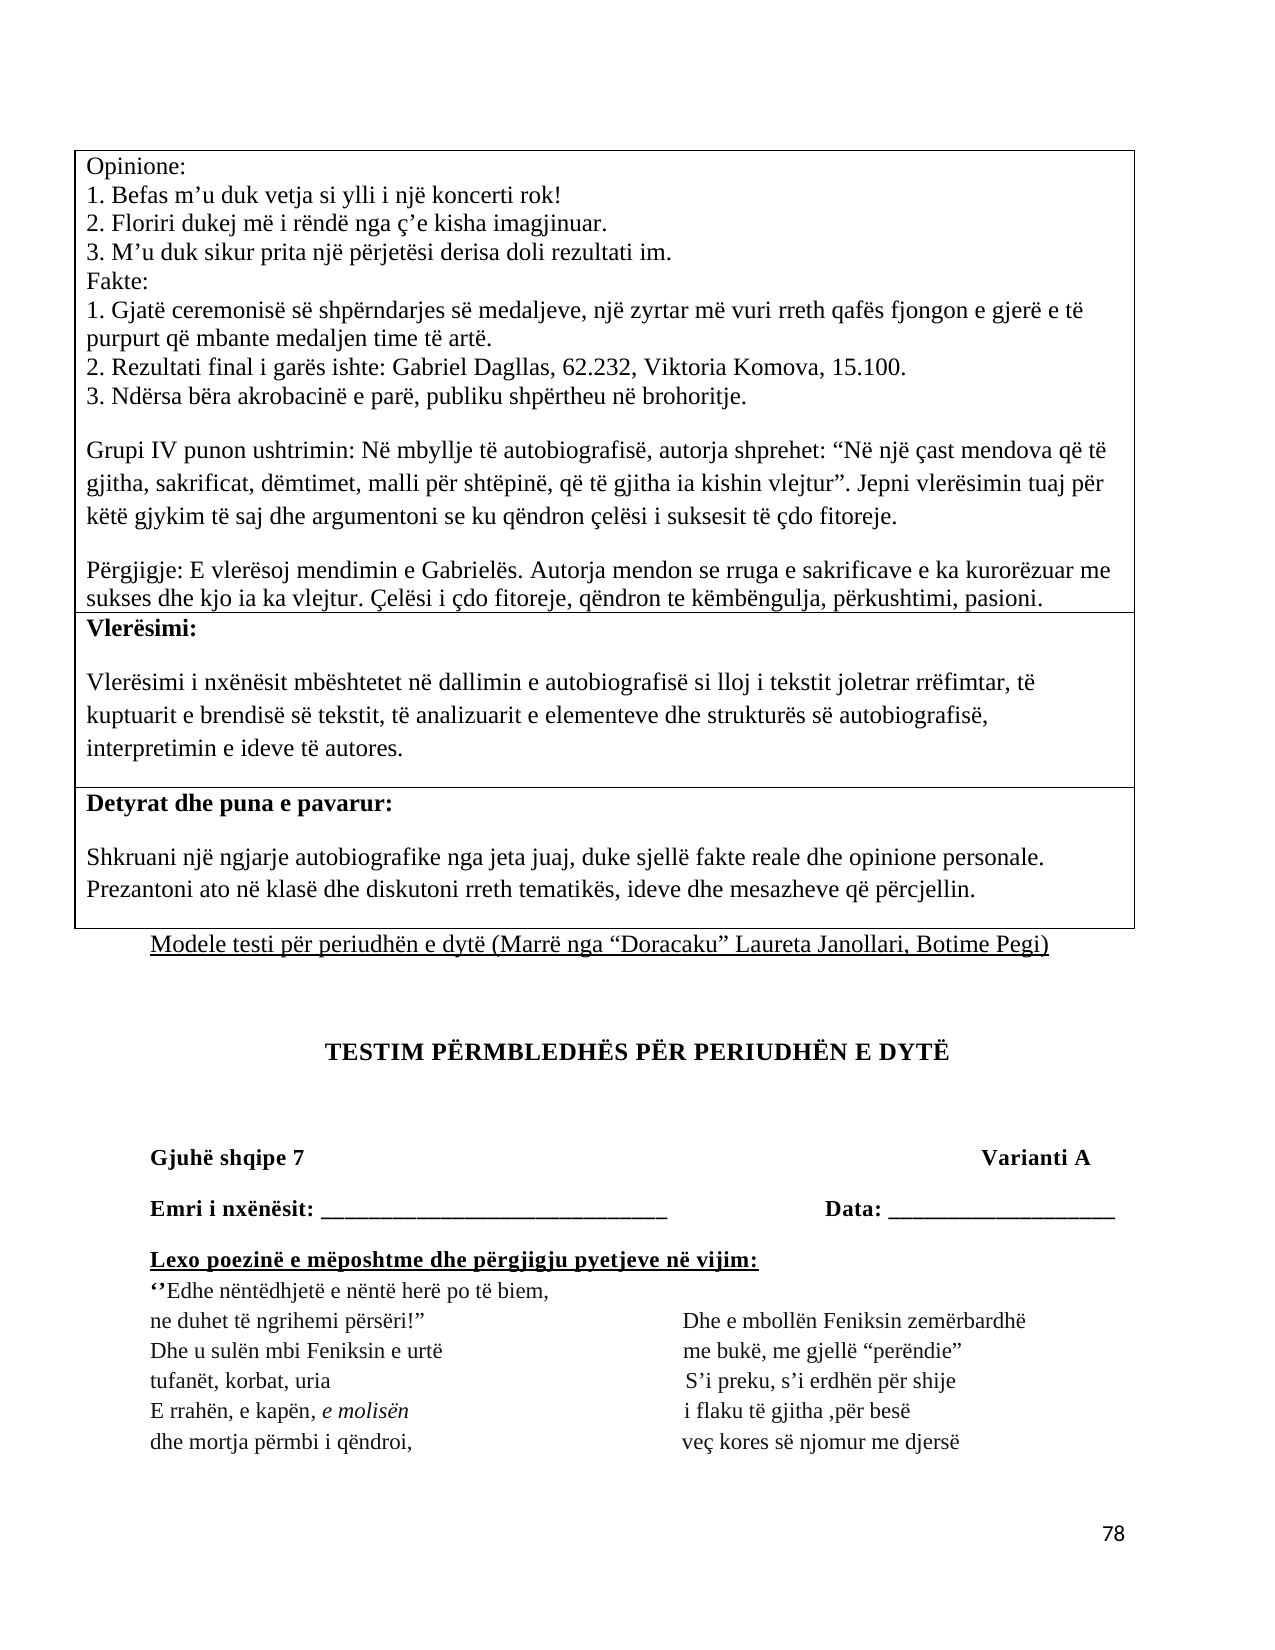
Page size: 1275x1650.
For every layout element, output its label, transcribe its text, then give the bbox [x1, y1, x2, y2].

text TESTIM PËRMBLEDHËS PËR PERIUDHËN E DYTË [150, 1037, 1125, 1066]
text Emri i nxënësit: _____________________________ Data: ___________________ [150, 1196, 1125, 1222]
text Modele testi për periudhën e dytë (Marrë nga “Doracaku” Laureta Janollari, Botime Pegi) [150, 929, 1125, 958]
table_cell Detyrat dhe puna e pavarur: Shkruani një ngjarje autobiografike nga jeta juaj, duke sjellë fakte reale dhe opinione personale. Prezantoni ato në klasë dhe diskutoni rreth tematikës, ideve dhe mesazheve që përcjellin. [76, 788, 1134, 928]
table_cell Vlerësimi: Vlerësimi i nxënësit mbështetet në dallimin e autobiografisë si lloj i tekstit joletrar rrëfimtar, të kuptuarit e brendisë së tekstit, të analizuarit e elementeve dhe strukturës së autobiografisë, interpretimin e ideve të autores. [76, 613, 1134, 787]
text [150, 1247, 1125, 1484]
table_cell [76, 151, 1134, 612]
text Gjuhë shqipe 7 Varianti A [150, 1144, 1125, 1171]
